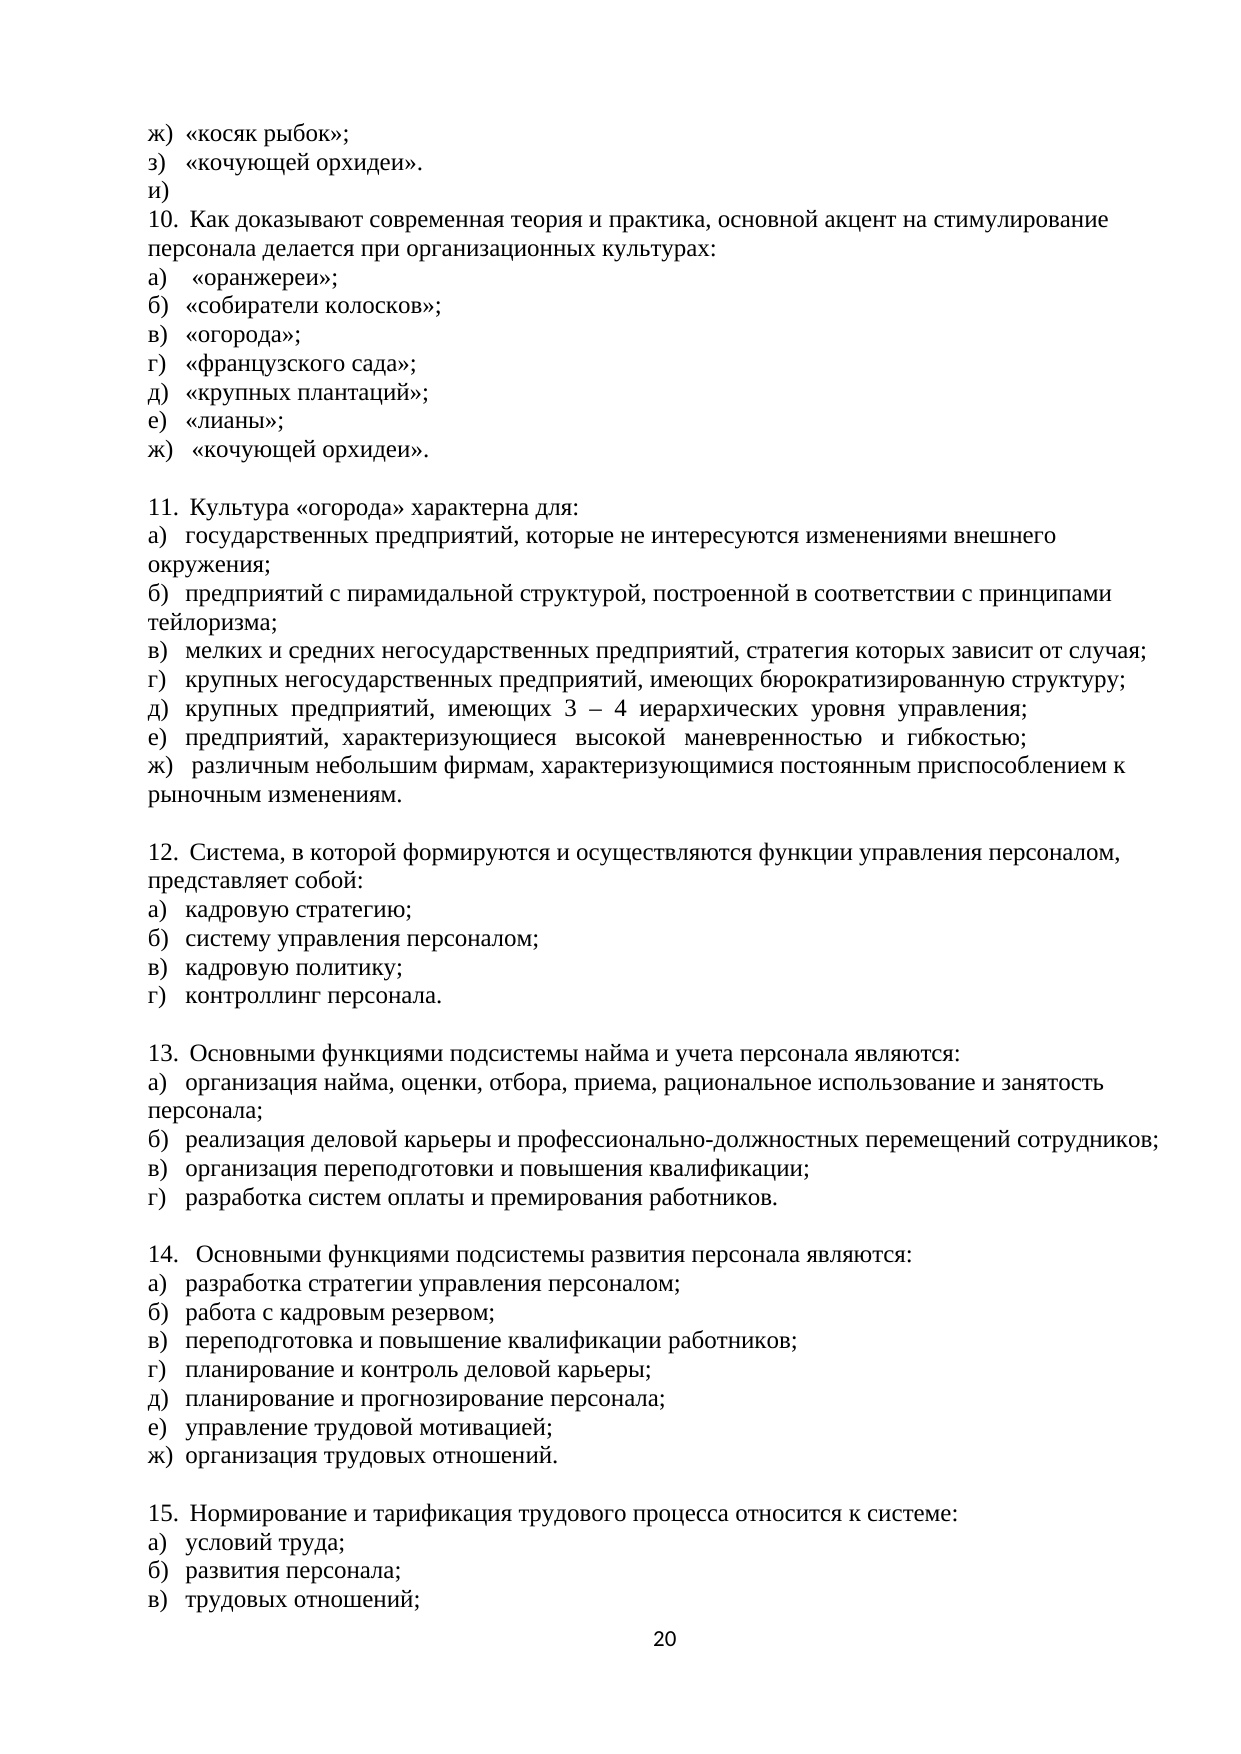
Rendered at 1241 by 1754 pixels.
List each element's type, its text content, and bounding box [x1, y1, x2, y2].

list Основными функциями подсистемы найма и учета персонала являются: [148, 1038, 1181, 1067]
list различным небольшим фирмам, характеризующимися постоянным приспособлением к рыночным изменениям. [148, 751, 1181, 808]
list «собиратели колосков»; [148, 291, 1181, 319]
list Культура «огорода» характерна для: [148, 492, 1181, 521]
list предприятий с пирамидальной структурой, построенной в соответствии с принципами тейлоризма; [148, 578, 1181, 636]
list «кочующей орхидеи». [148, 434, 1181, 463]
list организация переподготовки и повышения квалификации; [148, 1153, 1181, 1182]
list условий труда; [148, 1527, 1181, 1556]
list планирование и контроль деловой карьеры; [148, 1354, 1181, 1383]
list «французского сада»; [148, 348, 1181, 377]
list крупных негосударственных предприятий, имеющих бюрократизированную структуру; [148, 664, 1181, 693]
list организация найма, оценки, отбора, приема, рациональное использование и занятость персонала; [148, 1067, 1181, 1124]
list кадровую политику; [148, 952, 1181, 981]
list «огорода»; [148, 319, 1181, 348]
list Основными функциями подсистемы развития персонала являются: [148, 1239, 1181, 1268]
list «оранжереи»; [148, 262, 1181, 291]
list управление трудовой мотивацией; [148, 1412, 1181, 1441]
list Как доказывают современная теория и практика, основной акцент на стимулирование персонала делается при организационных культурах: [148, 204, 1181, 262]
list работа с кадровым резервом; [148, 1297, 1181, 1326]
list трудовых отношений; [148, 1584, 1181, 1613]
list «крупных плантаций»; [148, 377, 1181, 406]
list Система, в которой формируются и осуществляются функции управления персоналом, представляет собой: [148, 837, 1181, 894]
list мелких и средних негосударственных предприятий, стратегия которых зависит от случая; [148, 636, 1181, 664]
list реализация деловой карьеры и профессионально-должностных перемещений сотрудников; [148, 1124, 1181, 1153]
list кадровую стратегию; [148, 894, 1181, 923]
list планирование и прогнозирование персонала; [148, 1383, 1181, 1412]
list «кочующей орхидеи». [148, 147, 1181, 176]
list контроллинг персонала. [148, 981, 1181, 1009]
list предприятий, характеризующиеся высокой маневренностью и гибкостью; [148, 722, 1181, 751]
list развития персонала; [148, 1556, 1181, 1584]
list систему управления персоналом; [148, 923, 1181, 952]
list переподготовка и повышение квалификации работников; [148, 1326, 1181, 1354]
list разработка стратегии управления персоналом; [148, 1268, 1181, 1297]
list Нормирование и тарификация трудового процесса относится к системе: [148, 1498, 1181, 1527]
list государственных предприятий, которые не интересуются изменениями внешнего окружения; [148, 521, 1181, 578]
list организация трудовых отношений. [148, 1441, 1181, 1469]
list разработка систем оплаты и премирования работников. [148, 1182, 1181, 1211]
list крупных предприятий, имеющих 3 – 4 иерархических уровня управления; [148, 693, 1181, 722]
list «косяк рыбок»; [148, 118, 1181, 147]
list «лианы»; [148, 406, 1181, 434]
